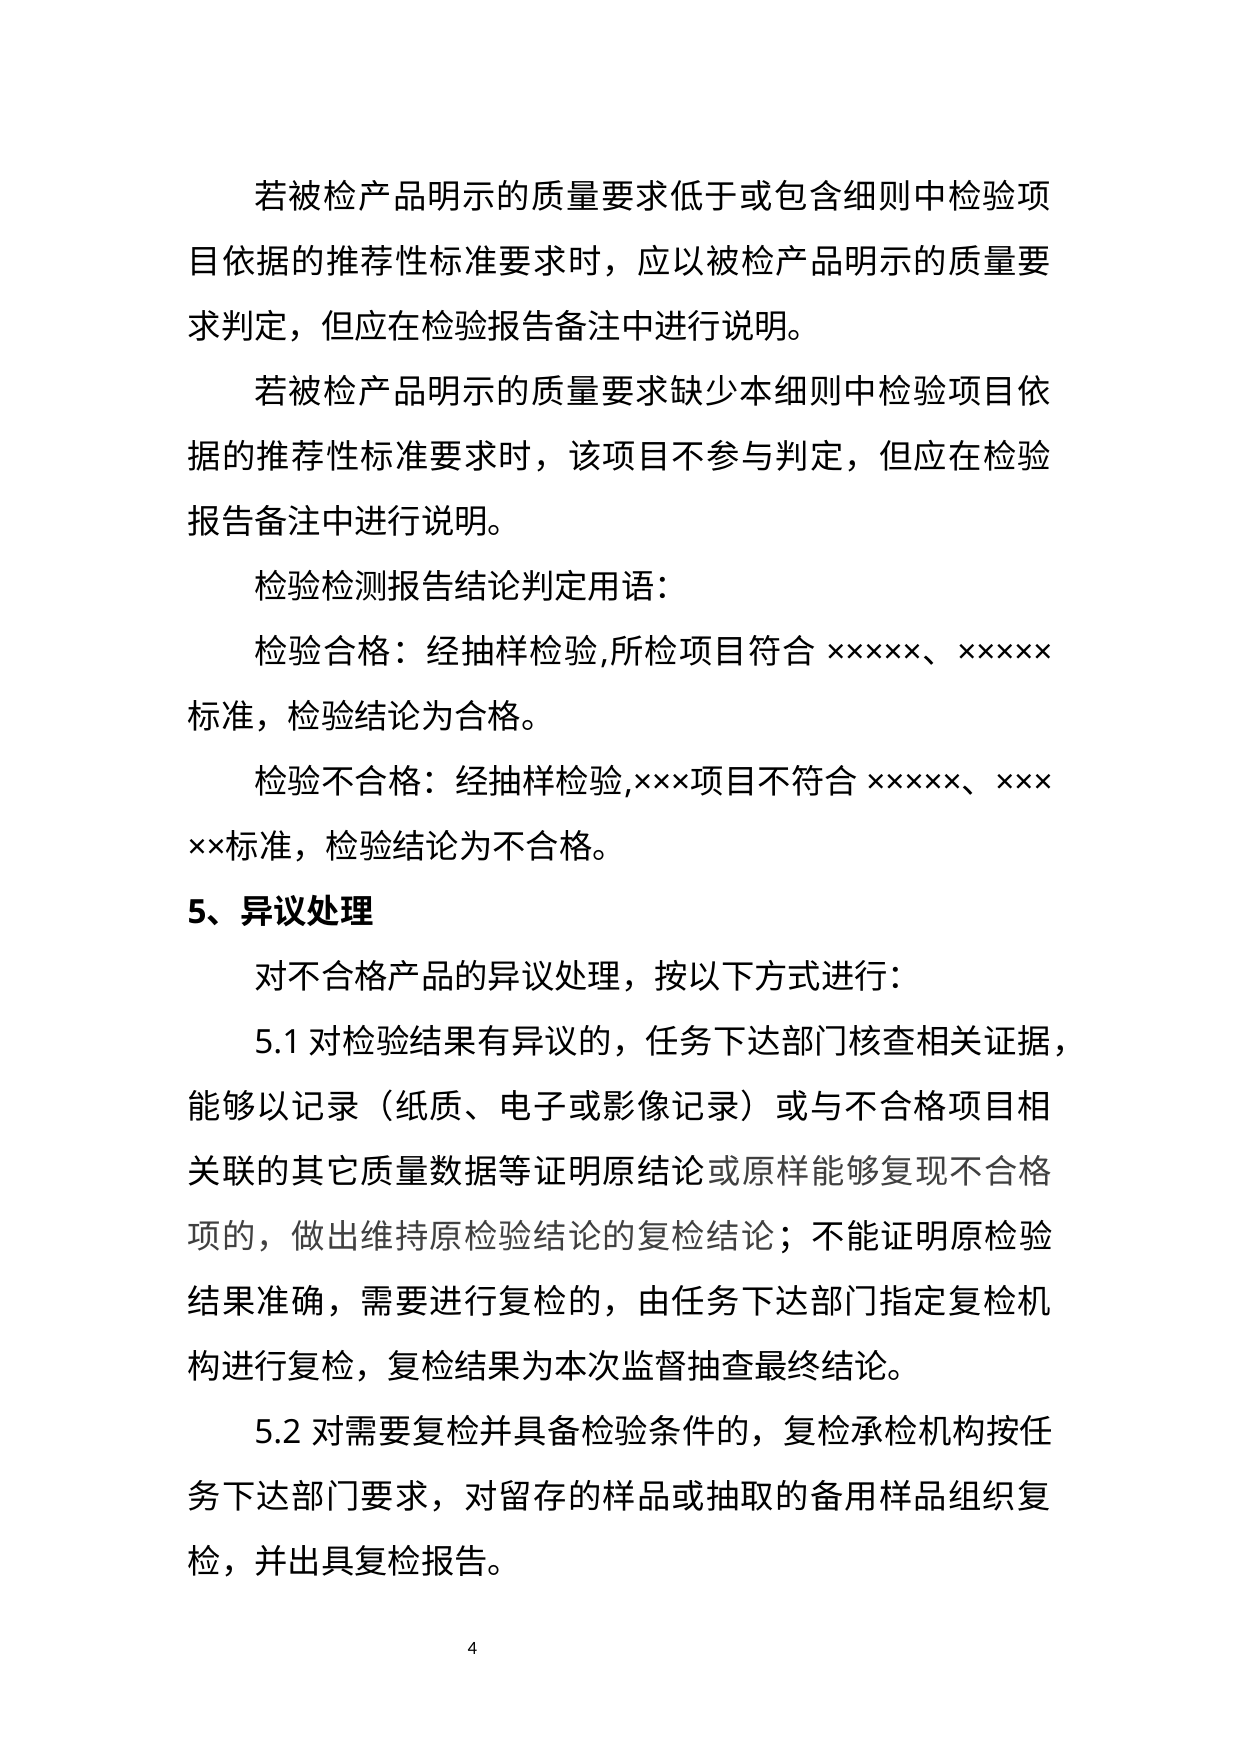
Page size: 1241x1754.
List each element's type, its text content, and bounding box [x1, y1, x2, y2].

text 对不合格产品的异议处理，按以下方式进行： [187, 942, 1053, 1007]
text 检验不合格：经抽样检验,×××项目不符合 ×××××、×××××标准，检验结论为不合格。 [187, 747, 1053, 877]
text 检验合格：经抽样检验,所检项目符合 ×××××、×××××标准，检验结论为合格。 [187, 617, 1053, 747]
text 若被检产品明示的质量要求缺少本细则中检验项目依据的推荐性标准要求时，该项目不参与判定，但应在检验报告备注中进行说明。 [187, 357, 1053, 552]
text 5.1对检验结果有异议的，任务下达部门核查相关证据，能够以记录（纸质、电子或影像记录）或与不合格项目相关联的其它质量数据等证明原结论或原样能够复现不合格项的，做出维持原检验结论的复检结论；不能证明原检验结果准确，需要进行复检的，由任务下达部门指定复检机构进行复检，复检结果为本次监督抽查最终结论。 [187, 1007, 1053, 1397]
text 5、异议处理 [187, 877, 1053, 942]
text 5.2 对需要复检并具备检验条件的，复检承检机构按任务下达部门要求，对留存的样品或抽取的备用样品组织复检，并出具复检报告。 [187, 1397, 1053, 1592]
text 若被检产品明示的质量要求低于或包含细则中检验项目依据的推荐性标准要求时，应以被检产品明示的质量要求判定，但应在检验报告备注中进行说明。 [187, 162, 1053, 357]
text 检验检测报告结论判定用语： [187, 552, 1053, 617]
